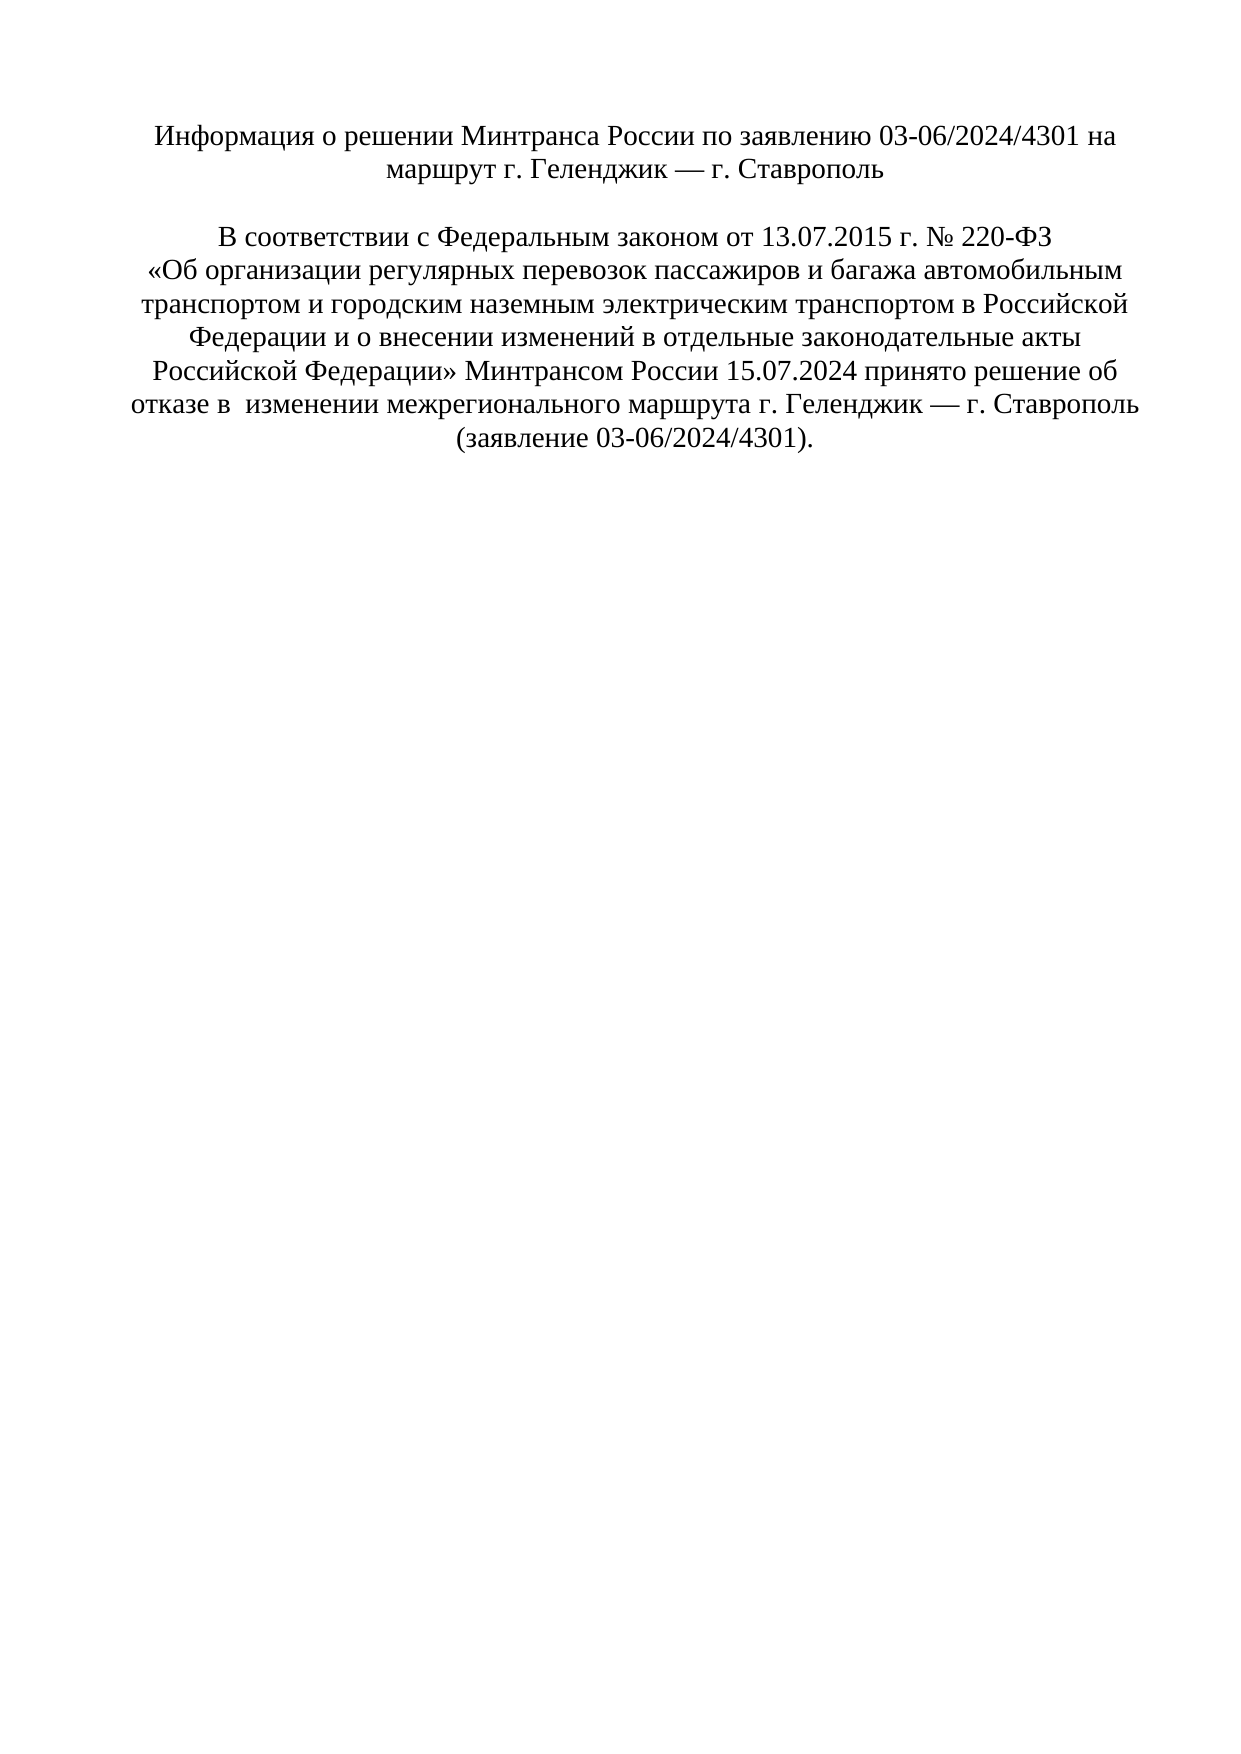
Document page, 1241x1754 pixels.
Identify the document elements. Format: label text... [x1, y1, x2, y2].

text В соответствии с Федеральным законом от 13.07.2015 г. № 220-ФЗ «Об организации регулярных перевозок пассажиров и багажа автомобильным транспортом и городским наземным электрическим транспортом в Российской Федерации и о внесении изменений в отдельные законодательные акты Российской Федерации» Минтрансом России 15.07.2024 принято решение об отказе в изменении межрегионального маршрута г. Геленджик — г. Ставрополь (заявление 03-06/2024/4301). [118, 219, 1152, 453]
text Информация о решении Минтранса России по заявлению 03-06/2024/4301 на маршрут г. Геленджик — г. Ставрополь [118, 118, 1152, 185]
